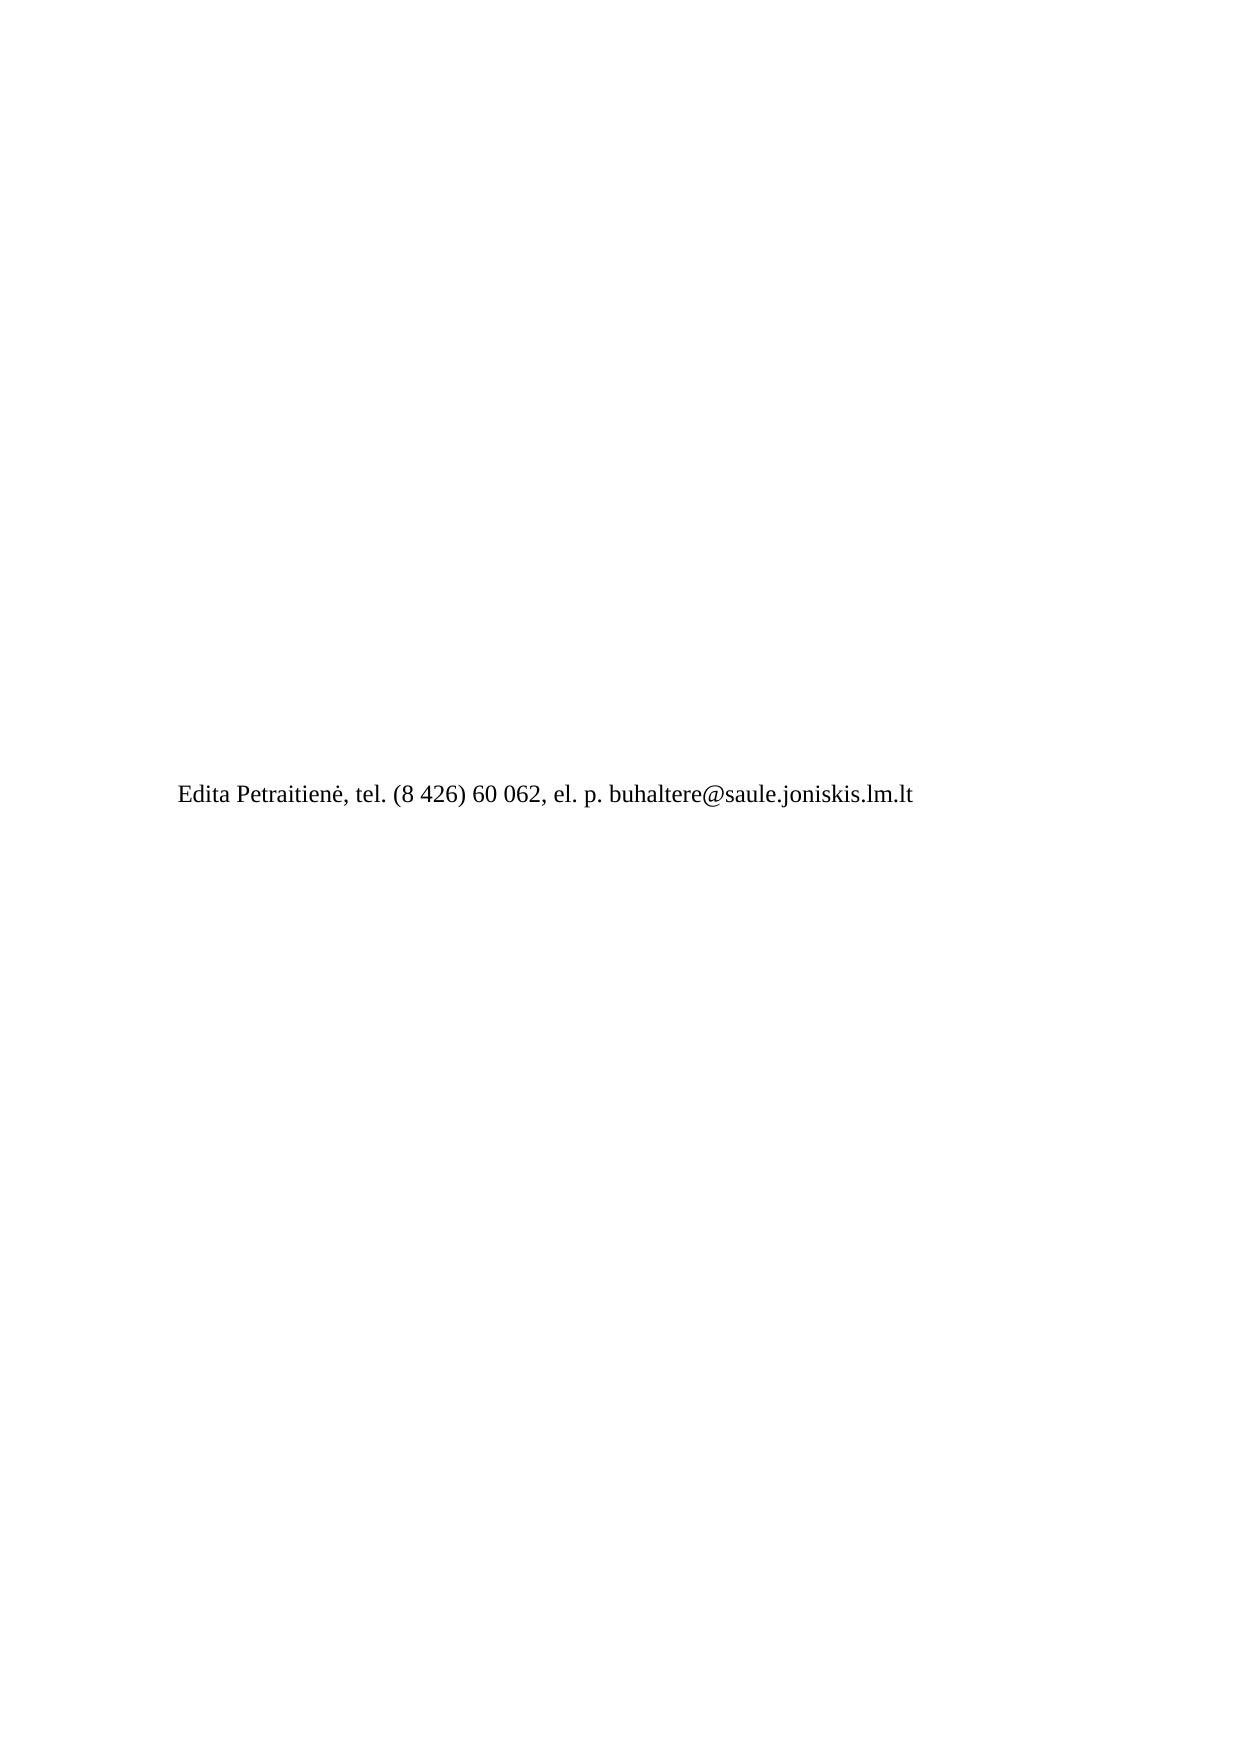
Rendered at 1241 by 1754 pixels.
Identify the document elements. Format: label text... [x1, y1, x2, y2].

text Edita Petraitienė, tel. (8 426) 60 062, el. p. buhaltere@saule.joniskis.lm.lt [177, 779, 1181, 808]
